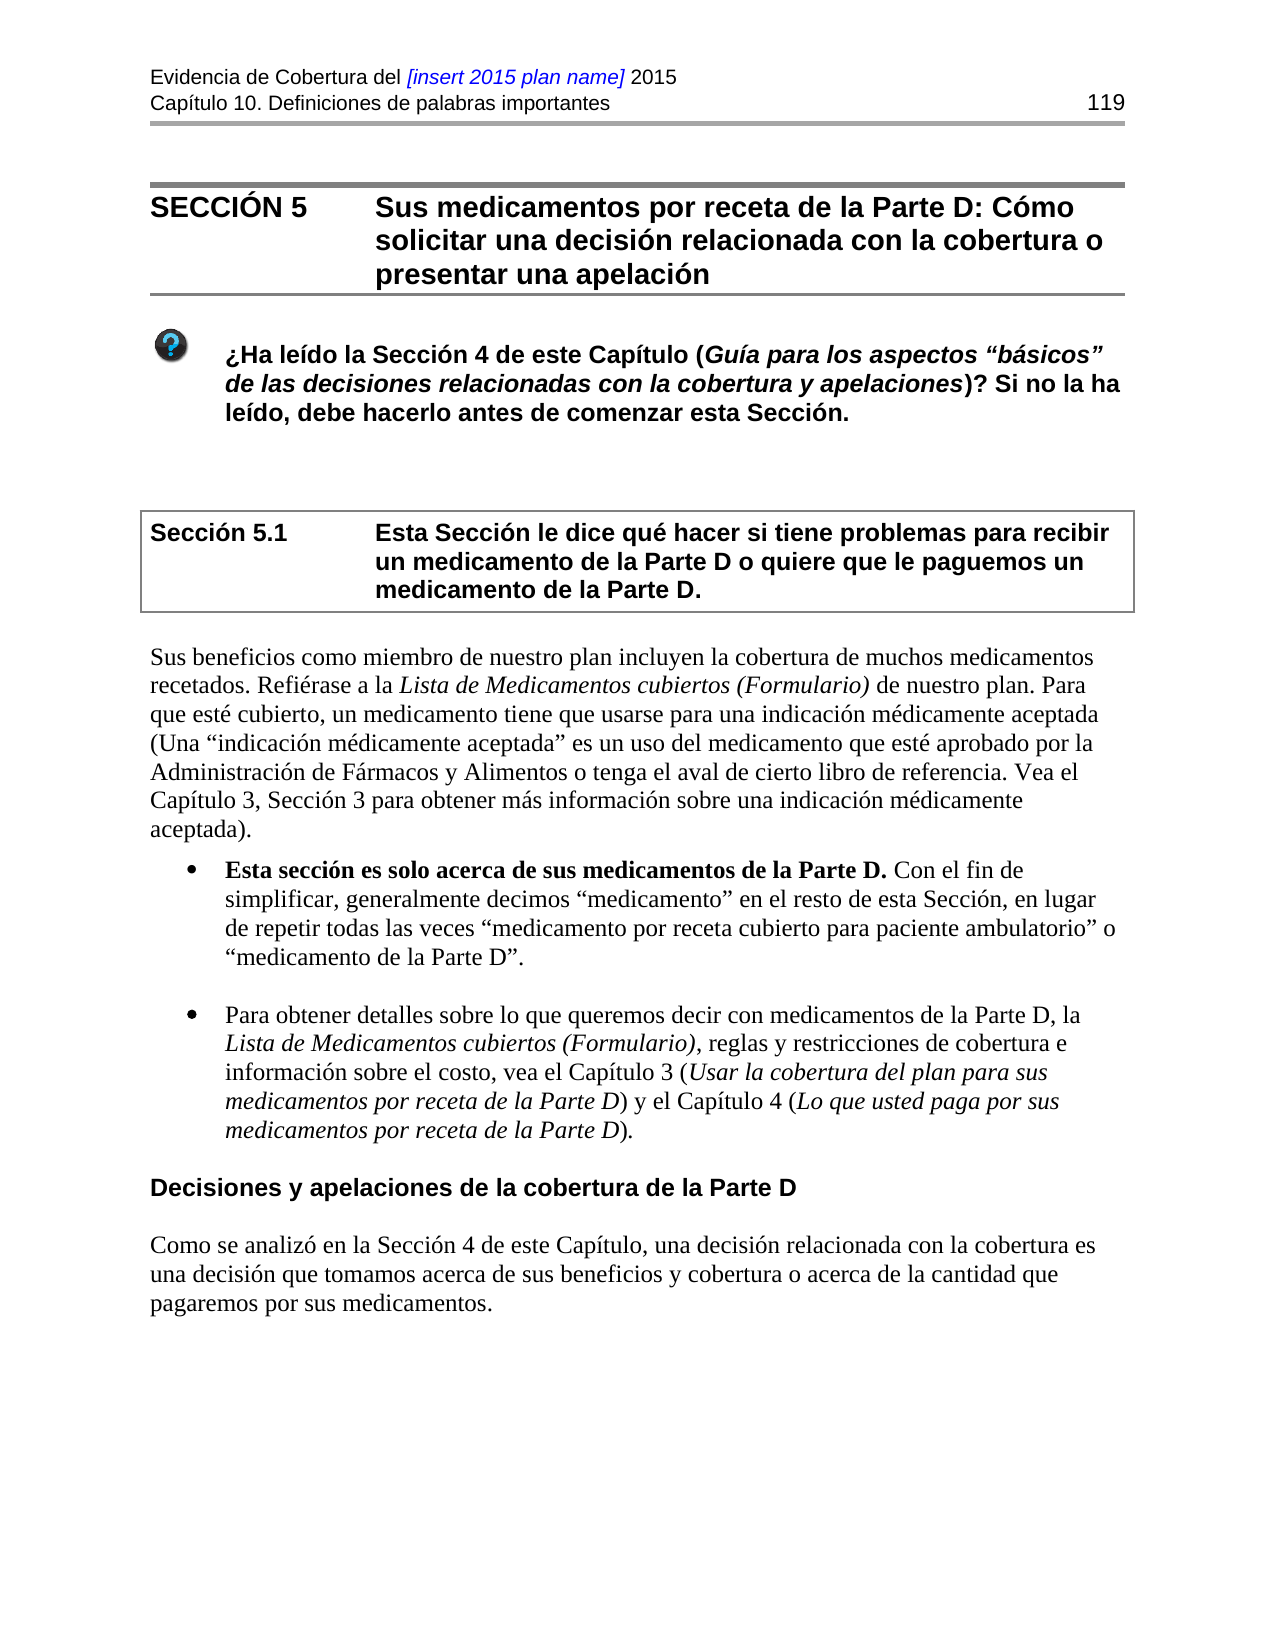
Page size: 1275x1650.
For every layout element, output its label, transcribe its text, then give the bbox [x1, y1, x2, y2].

text Como se analizó en la Sección 4 de este Capítulo, una decisión relacionada con la cobertura es una decisión que tomamos acerca de sus beneficios y cobertura o acerca de la cantidad que pagaremos por sus medicamentos. [150, 1231, 1125, 1317]
picture [150, 325, 189, 364]
list Esta sección es solo acerca de sus medicamentos de la Parte D. Con el fin de simplificar, generalmente decimos “medicamento” en el resto de esta Sección, en lugar de repetir todas las veces “medicamento por receta cubierto para paciente ambulatorio” o “medicamento de la Parte D”. [187, 856, 1125, 971]
text Sus beneficios como miembro de nuestro plan incluyen la cobertura de muchos medicamentos recetados. Refiérase a la Lista de Medicamentos cubiertos (Formulario) de nuestro plan. Para que esté cubierto, un medicamento tiene que usarse para una indicación médicamente aceptada (Una “indicación médicamente aceptada” es un uso del medicamento que esté aprobado por la Administración de Fármacos y Alimentos o tenga el aval de cierto libro de referencia. Vea el Capítulo 3, Sección 3 para obtener más información sobre una indicación médicamente aceptada). [150, 642, 1125, 843]
text question mark ¿Ha leído la Sección 4 de este Capítulo (Guía para los aspectos “básicos” de las decisiones relacionadas con la cobertura y apelaciones)? Si no la ha leído, debe hacerlo antes de comenzar esta Sección. [150, 325, 1125, 427]
list Para obtener detalles sobre lo que queremos decir con medicamentos de la Parte D, la Lista de Medicamentos cubiertos (Formulario), reglas y restricciones de cobertura e información sobre el costo, vea el Capítulo 3 (Usar la cobertura del plan para sus medicamentos por receta de la Parte D) y el Capítulo 4 (Lo que usted paga por sus medicamentos por receta de la Parte D). [187, 1000, 1125, 1143]
subtitle SECCIÓN 5 Sus medicamentos por receta de la Parte D: Cómo solicitar una decisión relacionada con la cobertura o presentar una apelación [150, 188, 1125, 293]
subtitle Decisiones y apelaciones de la cobertura de la Parte D [150, 1173, 1125, 1201]
subtitle Sección 5.1 Esta Sección le dice qué hacer si tiene problemas para recibir un medicamento de la Parte D o quiere que le paguemos un medicamento de la Parte D. [142, 512, 1133, 611]
